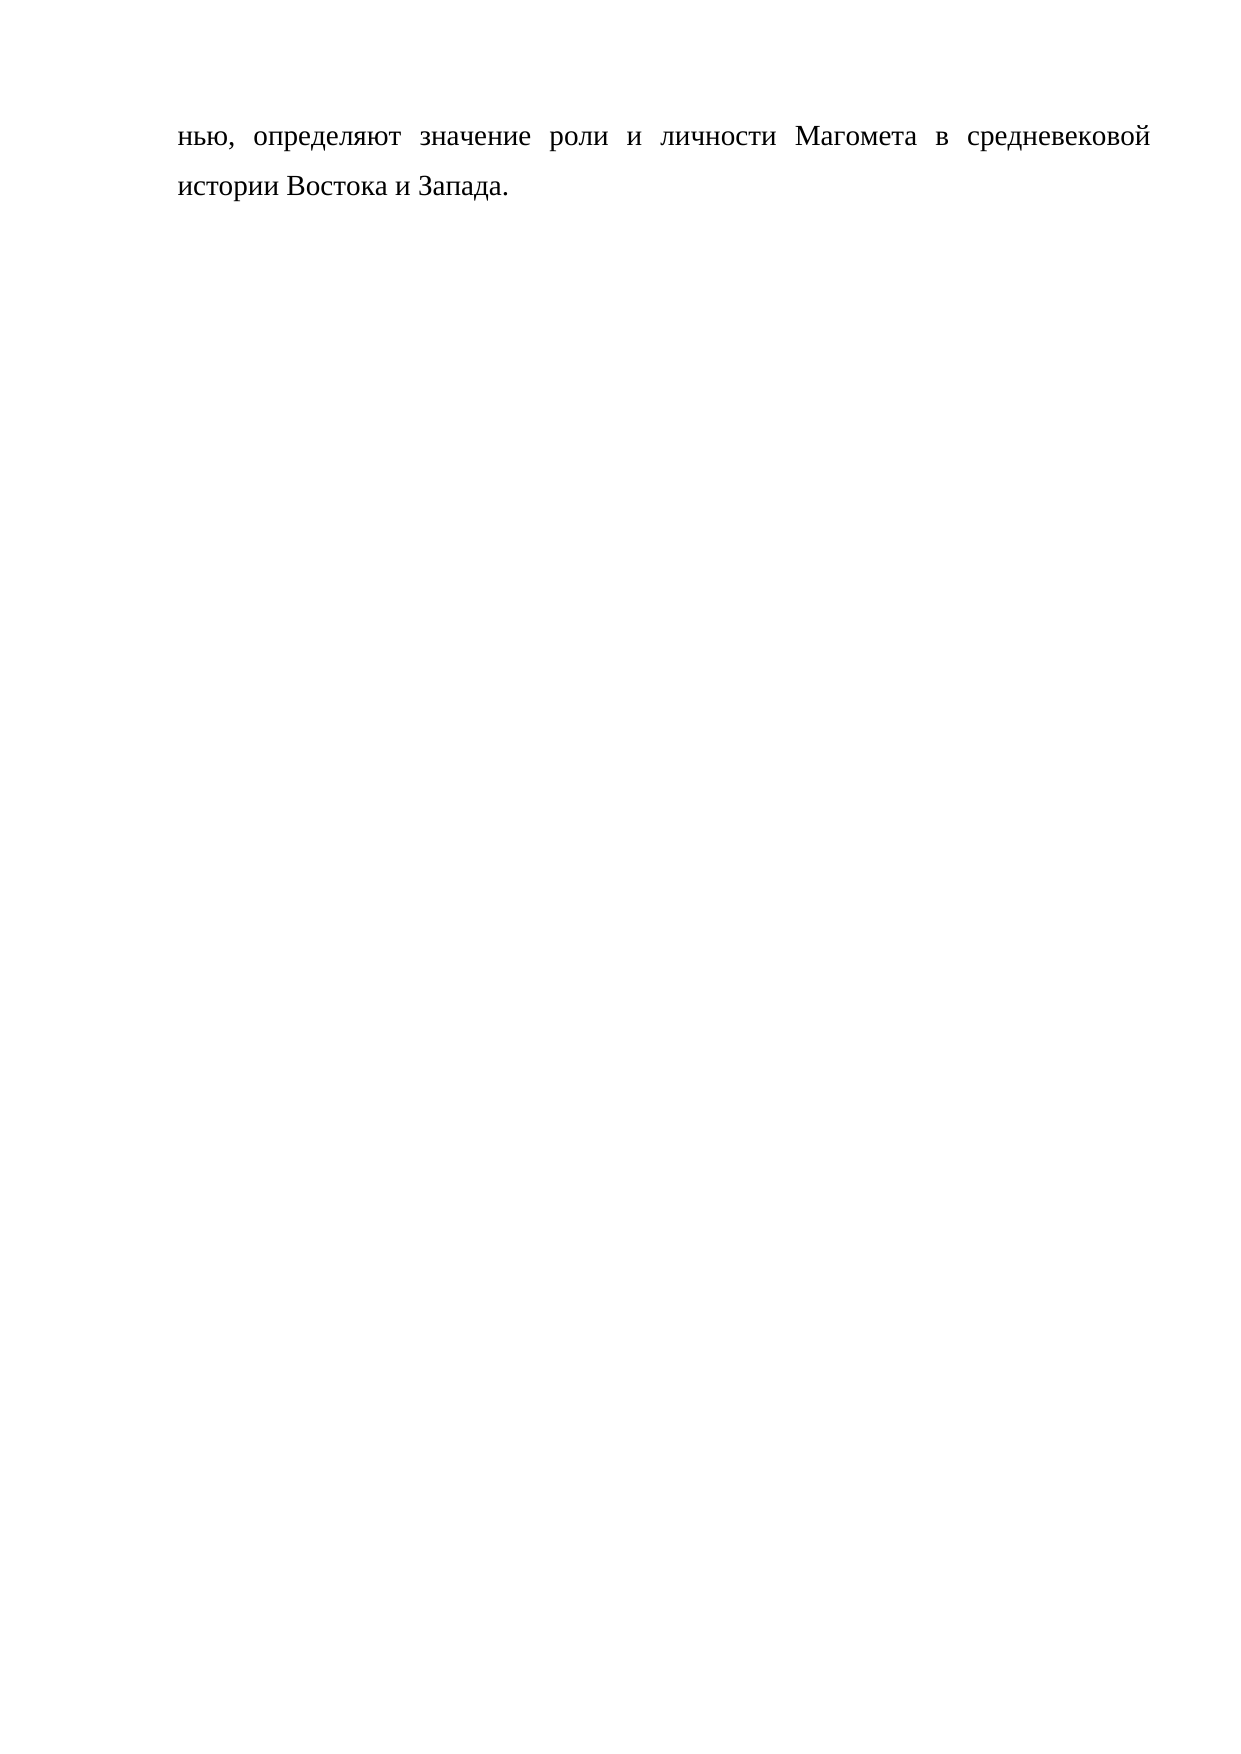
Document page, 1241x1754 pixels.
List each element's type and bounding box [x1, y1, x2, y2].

text [177, 118, 1152, 202]
